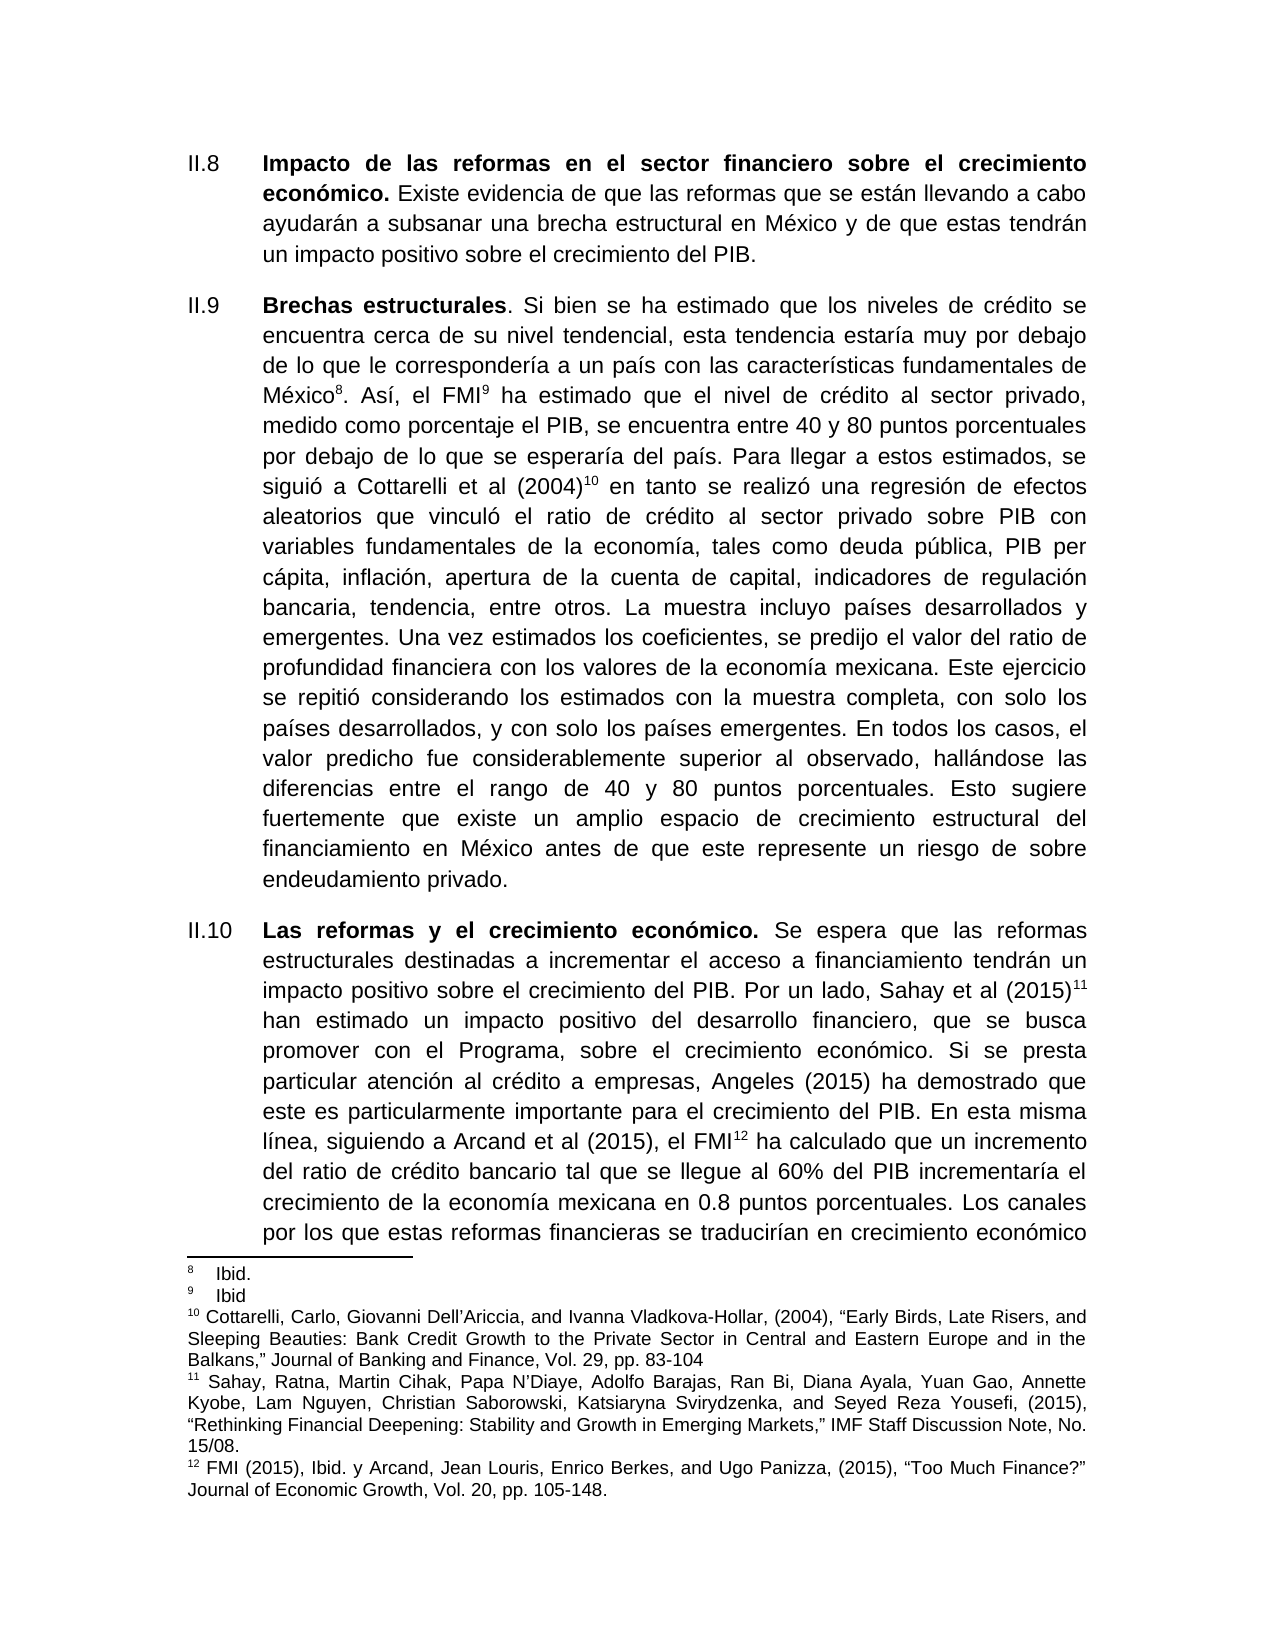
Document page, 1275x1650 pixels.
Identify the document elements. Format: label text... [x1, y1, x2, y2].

list Impacto de las reformas en el sector financiero sobre el crecimiento económico. Existe evidencia de que las reformas que se están llevando a cabo ayudarán a subsanar una brecha estructural en México y de que estas tendrán un impacto positivo sobre el crecimiento del PIB. [187, 150, 1087, 267]
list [187, 917, 1087, 1245]
list Brechas estructurales. Si bien se ha estimado que los niveles de crédito se encuentra cerca de su nivel tendencial, esta tendencia estaría muy por debajo de lo que le correspondería a un país con las características fundamentales de México. Así, el FMI ha estimado que el nivel de crédito al sector privado, medido como porcentaje el PIB, se encuentra entre 40 y 80 puntos porcentuales por debajo de lo que se esperaría del país. Para llegar a estos estimados, se siguió a Cottarelli et al (2004) en tanto se realizó una regresión de efectos aleatorios que vinculó el ratio de crédito al sector privado sobre PIB con variables fundamentales de la economía, tales como deuda pública, PIB per cápita, inflación, apertura de la cuenta de capital, indicadores de regulación bancaria, tendencia, entre otros. La muestra incluyo países desarrollados y emergentes. Una vez estimados los coeficientes, se predijo el valor del ratio de profundidad financiera con los valores de la economía mexicana. Este ejercicio se repitió considerando los estimados con la muestra completa, con solo los países desarrollados, y con solo los países emergentes. En todos los casos, el valor predicho fue considerablemente superior al observado, hallándose las diferencias entre el rango de 40 y 80 puntos porcentuales. Esto sugiere fuertemente que existe un amplio espacio de crecimiento estructural del financiamiento en México antes de que este represente un riesgo de sobre endeudamiento privado. [187, 292, 1087, 892]
